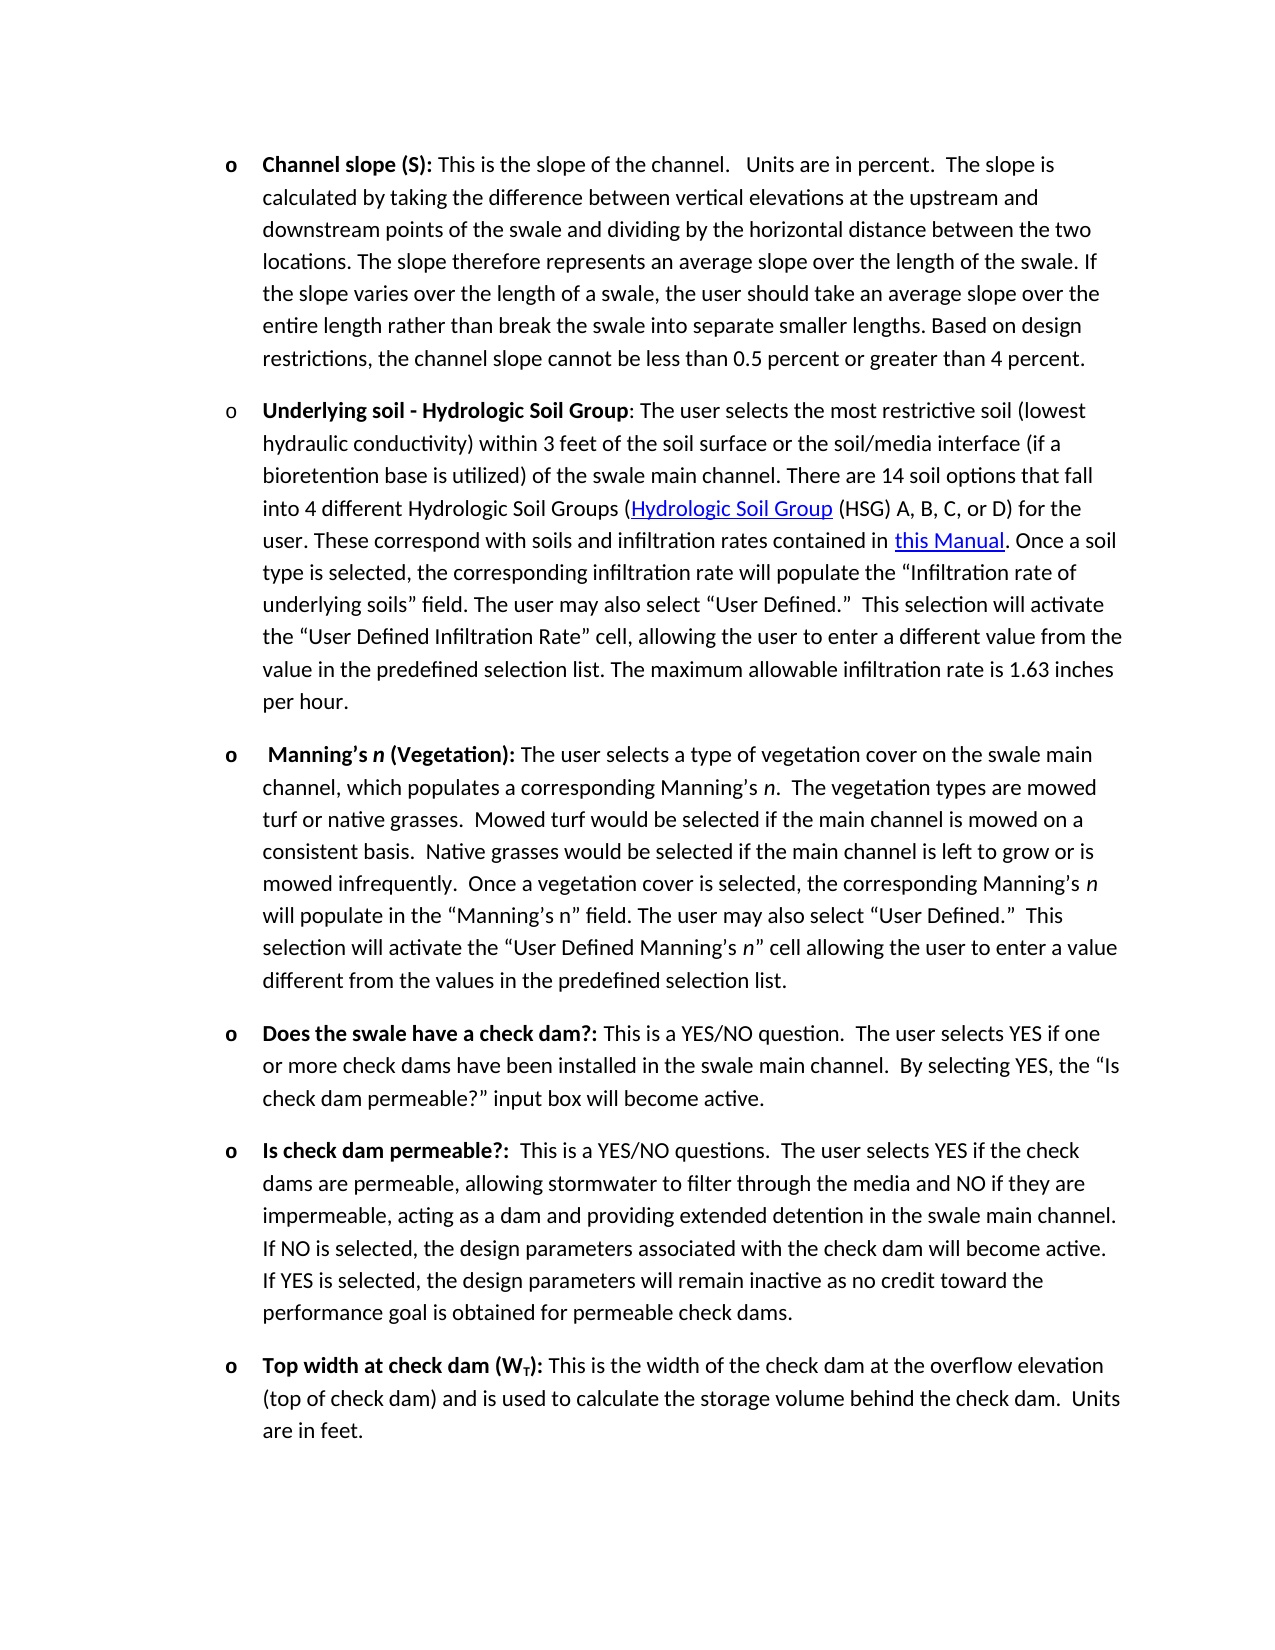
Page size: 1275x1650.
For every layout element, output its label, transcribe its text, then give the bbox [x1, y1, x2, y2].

list Channel slope (S): This is the slope of the channel. Units are in percent. The slope is calculated by taking the difference between vertical elevations at the upstream and downstream points of the swale and dividing by the horizontal distance between the two locations. The slope therefore represents an average slope over the length of the swale. If the slope varies over the length of a swale, the user should take an average slope over the entire length rather than break the swale into separate smaller lengths. Based on design restrictions, the channel slope cannot be less than 0.5 percent or greater than 4 percent. [225, 150, 1125, 372]
list Does the swale have a check dam?: This is a YES/NO question. The user selects YES if one or more check dams have been installed in the swale main channel. By selecting YES, the “Is check dam permeable?” input box will become active. [225, 1019, 1125, 1112]
list Top width at check dam (WT): This is the width of the check dam at the overflow elevation (top of check dam) and is used to calculate the storage volume behind the check dam. Units are in feet. [225, 1351, 1125, 1444]
list Underlying soil - Hydrologic Soil Group: The user selects the most restrictive soil (lowest hydraulic conductivity) within 3 feet of the soil surface or the soil/media interface (if a bioretention base is utilized) of the swale main channel. There are 14 soil options that fall into 4 different Hydrologic Soil Groups (Hydrologic Soil Group (HSG) A, B, C, or D) for the user. These correspond with soils and infiltration rates contained in this Manual. Once a soil type is selected, the corresponding infiltration rate will populate the “Infiltration rate of underlying soils” field. The user may also select “User Defined.” This selection will activate the “User Defined Infiltration Rate” cell, allowing the user to enter a different value from the value in the predefined selection list. The maximum allowable infiltration rate is 1.63 inches per hour. [225, 397, 1125, 715]
list Is check dam permeable?: This is a YES/NO questions. The user selects YES if the check dams are permeable, allowing stormwater to filter through the media and NO if they are impermeable, acting as a dam and providing extended detention in the swale main channel. If NO is selected, the design parameters associated with the check dam will become active. If YES is selected, the design parameters will remain inactive as no credit toward the performance goal is obtained for permeable check dams. [225, 1137, 1125, 1326]
list Manning’s n (Vegetation): The user selects a type of vegetation cover on the swale main channel, which populates a corresponding Manning’s n. The vegetation types are mowed turf or native grasses. Mowed turf would be selected if the main channel is mowed on a consistent basis. Native grasses would be selected if the main channel is left to grow or is mowed infrequently. Once a vegetation cover is selected, the corresponding Manning’s n will populate in the “Manning’s n” field. The user may also select “User Defined.” This selection will activate the “User Defined Manning’s n” cell allowing the user to enter a value different from the values in the predefined selection list. [225, 740, 1125, 994]
